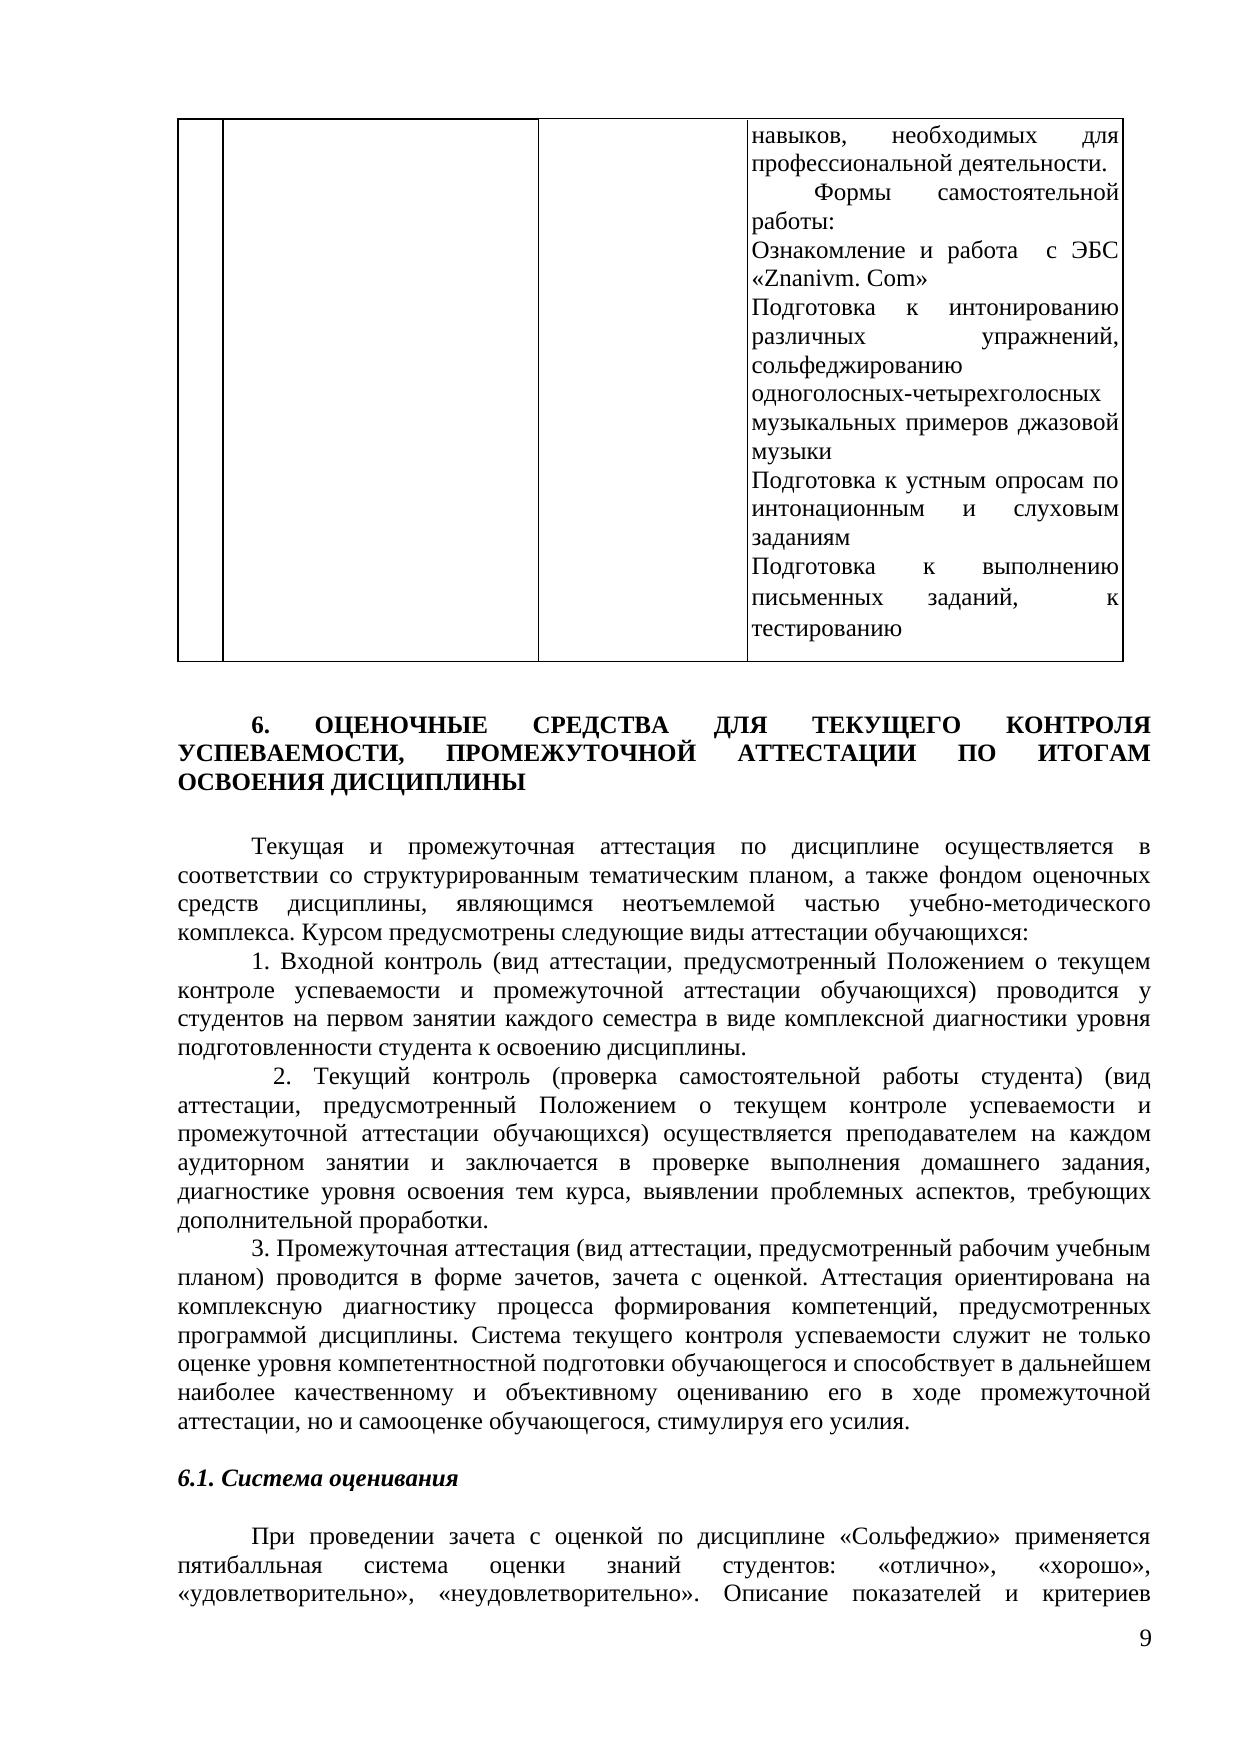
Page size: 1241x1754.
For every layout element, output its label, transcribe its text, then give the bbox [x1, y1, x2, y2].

text 6. ОЦЕНОЧНЫЕ СРЕДСТВА ДЛЯ ТЕКУЩЕГО КОНТРОЛЯ УСПЕВАЕМОСТИ, ПРОМЕЖУТОЧНОЙ АТТЕСТАЦИИ ПО ИТОГАМ ОСВОЕНИЯ ДИСЦИПЛИНЫ [177, 710, 1152, 796]
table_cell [539, 119, 747, 661]
text 1. Входной контроль (вид аттестации, предусмотренный Положением о текущем контроле успеваемости и промежуточной аттестации обучающихся) проводится у студентов на первом занятии каждого семестра в виде комплексной диагностики уровня подготовленности студента к освоению дисциплины. [177, 946, 1152, 1061]
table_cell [748, 119, 1122, 661]
text 2. Текущий контроль (проверка самостоятельной работы студента) (вид аттестации, предусмотренный Положением о текущем контроле успеваемости и промежуточной аттестации обучающихся) осуществляется преподавателем на каждом аудиторном занятии и заключается в проверке выполнения домашнего задания, диагностике уровня освоения тем курса, выявлении проблемных аспектов, требующих дополнительной проработки. [177, 1061, 1152, 1233]
text 3. Промежуточная аттестация (вид аттестации, предусмотренный рабочим учебным планом) проводится в форме зачетов, зачета с оценкой. Аттестация ориентирована на комплексную диагностику процесса формирования компетенций, предусмотренных программой дисциплины. Система текущего контроля успеваемости служит не только оценке уровня компетентностной подготовки обучающегося и способствует в дальнейшем наиболее качественному и объективному оцениванию его в ходе промежуточной аттестации, но и самооценке обучающегося, стимулируя его усилия. [177, 1233, 1152, 1435]
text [177, 1521, 1152, 1607]
text Текущая и промежуточная аттестация по дисциплине осуществляется в соответствии со структурированным тематическим планом, а также фондом оценочных средств дисциплины, являющимся неотъемлемой частью учебно-методического комплекса. Курсом предусмотрены следующие виды аттестации обучающихся: [177, 831, 1152, 946]
text 6.1. Система оценивания [177, 1463, 1152, 1492]
